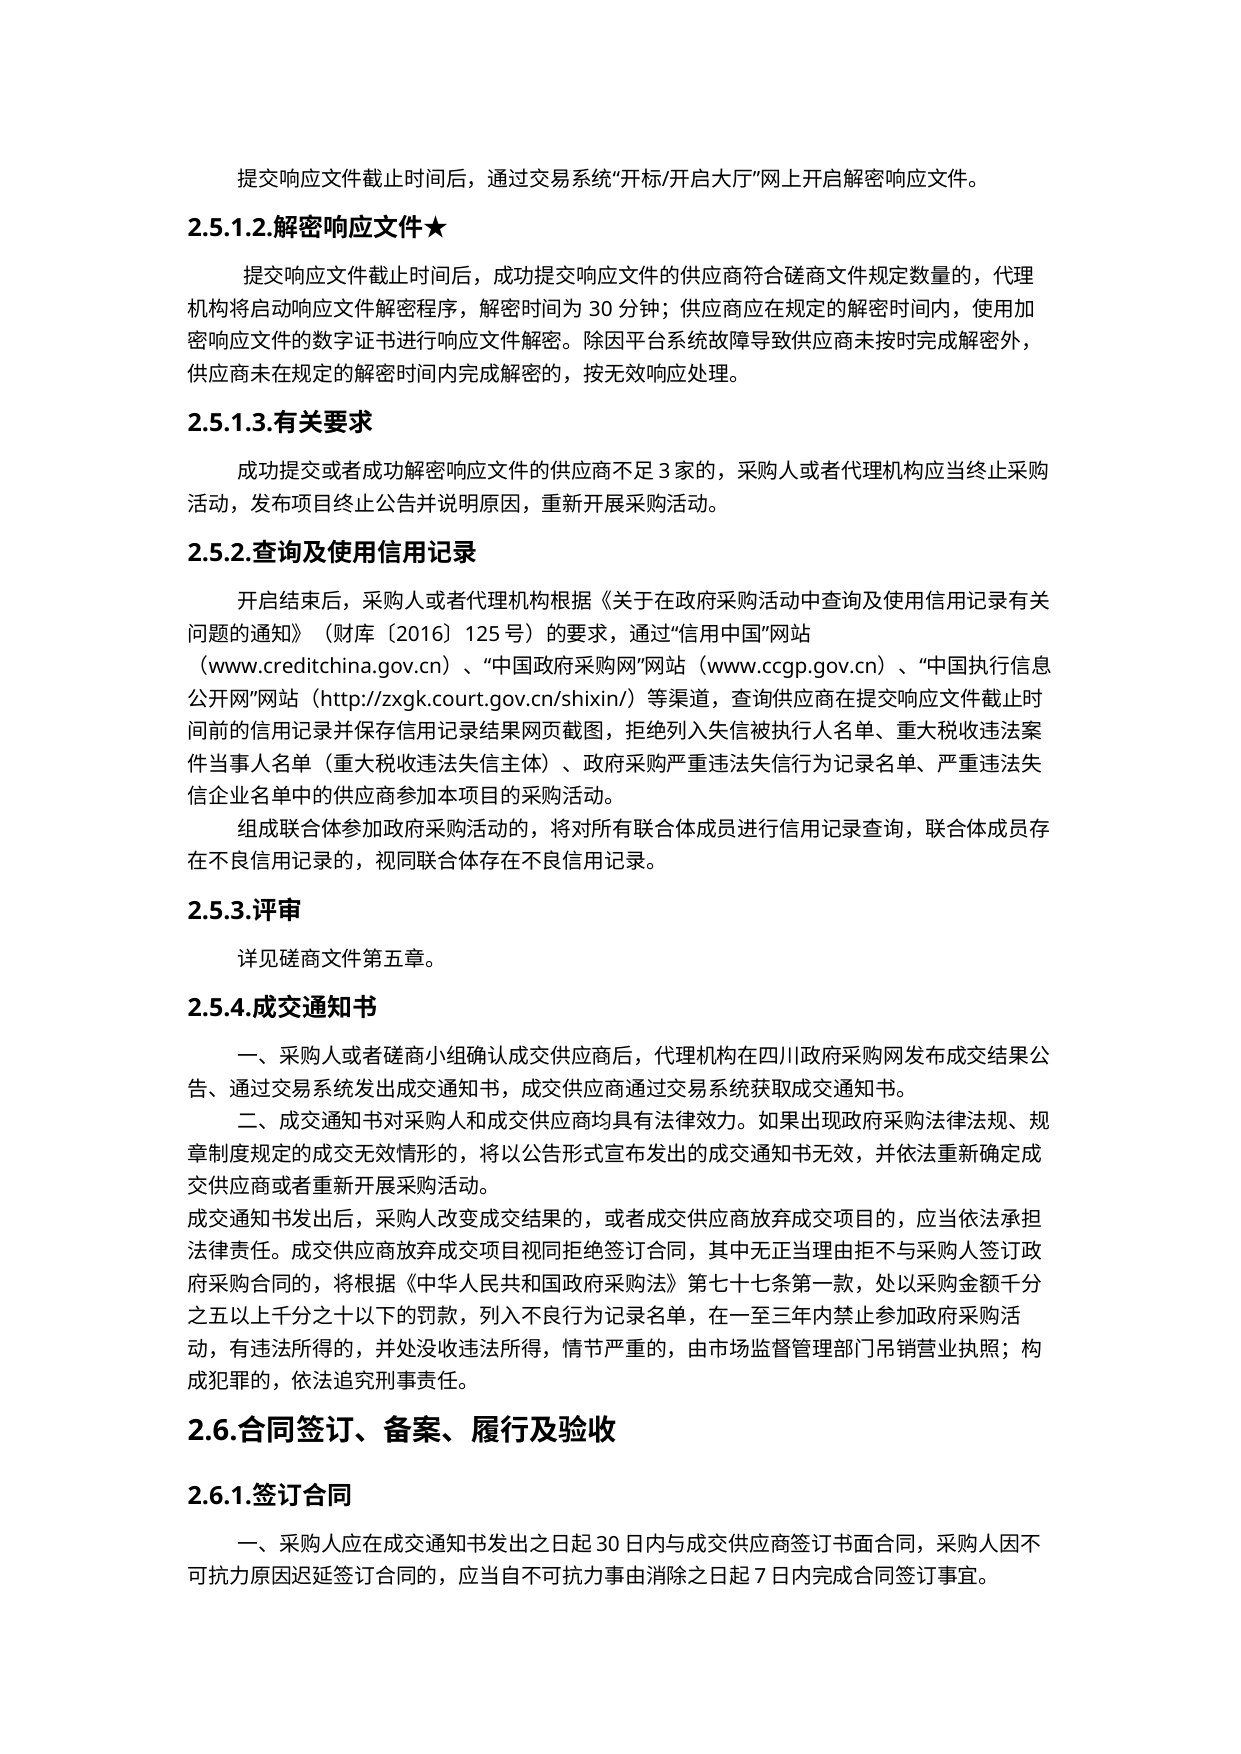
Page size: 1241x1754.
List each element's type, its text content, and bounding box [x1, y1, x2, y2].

text 二、成交通知书对采购人和成交供应商均具有法律效力。如果出现政府采购法律法规、规章制度规定的成交无效情形的，将以公告形式宣布发出的成交通知书无效，并依法重新确定成交供应商或者重新开展采购活动。 [187, 1104, 1053, 1202]
text 开启结束后，采购人或者代理机构根据《关于在政府采购活动中查询及使用信用记录有关问题的通知》（财库〔2016〕125号）的要求，通过“信用中国”网站（www.creditchina.gov.cn）、“中国政府采购网”网站（www.ccgp.gov.cn）、“中国执行信息公开网”网站（http://zxgk.court.gov.cn/shixin/）等渠道，查询供应商在提交响应文件截止时间前的信用记录并保存信用记录结果网页截图，拒绝列入失信被执行人名单、重大税收违法案件当事人名单（重大税收违法失信主体）、政府采购严重违法失信行为记录名单、严重违法失信企业名单中的供应商参加本项目的采购活动。 [187, 584, 1053, 812]
text 提交响应文件截止时间后，成功提交响应文件的供应商符合磋商文件规定数量的，代理机构将启动响应文件解密程序，解密时间为 30 分钟；供应商应在规定的解密时间内，使用加密响应文件的数字证书进行响应文件解密。除因平台系统故障导致供应商未按时完成解密外，供应商未在规定的解密时间内完成解密的，按无效响应处理。 [187, 259, 1053, 389]
text 一、采购人应在成交通知书发出之日起30日内与成交供应商签订书面合同，采购人因不可抗力原因迟延签订合同的，应当自不可抗力事由消除之日起7日内完成合同签订事宜。 [187, 1527, 1053, 1592]
text 2.5.4.成交通知书 [187, 974, 1053, 1039]
text 2.5.1.3.有关要求 [187, 389, 1053, 454]
text 组成联合体参加政府采购活动的，将对所有联合体成员进行信用记录查询，联合体成员存在不良信用记录的，视同联合体存在不良信用记录。 [187, 812, 1053, 877]
text 2.6.1.签订合同 [187, 1462, 1053, 1527]
text 成功提交或者成功解密响应文件的供应商不足3家的，采购人或者代理机构应当终止采购活动，发布项目终止公告并说明原因，重新开展采购活动。 [187, 454, 1053, 519]
text 2.6.合同签订、备案、履行及验收 [187, 1397, 1053, 1462]
text 2.5.3.评审 [187, 877, 1053, 942]
text 提交响应文件截止时间后，通过交易系统“开标/开启大厅”网上开启解密响应文件。 [187, 162, 1053, 194]
text 一、采购人或者磋商小组确认成交供应商后，代理机构在四川政府采购网发布成交结果公告、通过交易系统发出成交通知书，成交供应商通过交易系统获取成交通知书。 [187, 1039, 1053, 1104]
text 成交通知书发出后，采购人改变成交结果的，或者成交供应商放弃成交项目的，应当依法承担法律责任。成交供应商放弃成交项目视同拒绝签订合同，其中无正当理由拒不与采购人签订政府采购合同的，将根据《中华人民共和国政府采购法》第七十七条第一款，处以采购金额千分之五以上千分之十以下的罚款，列入不良行为记录名单，在一至三年内禁止参加政府采购活动，有违法所得的，并处没收违法所得，情节严重的，由市场监督管理部门吊销营业执照；构成犯罪的，依法追究刑事责任。 [187, 1202, 1053, 1397]
text 2.5.2.查询及使用信用记录 [187, 519, 1053, 584]
text 详见磋商文件第五章。 [187, 942, 1053, 974]
text 2.5.1.2.解密响应文件★ [187, 194, 1053, 259]
